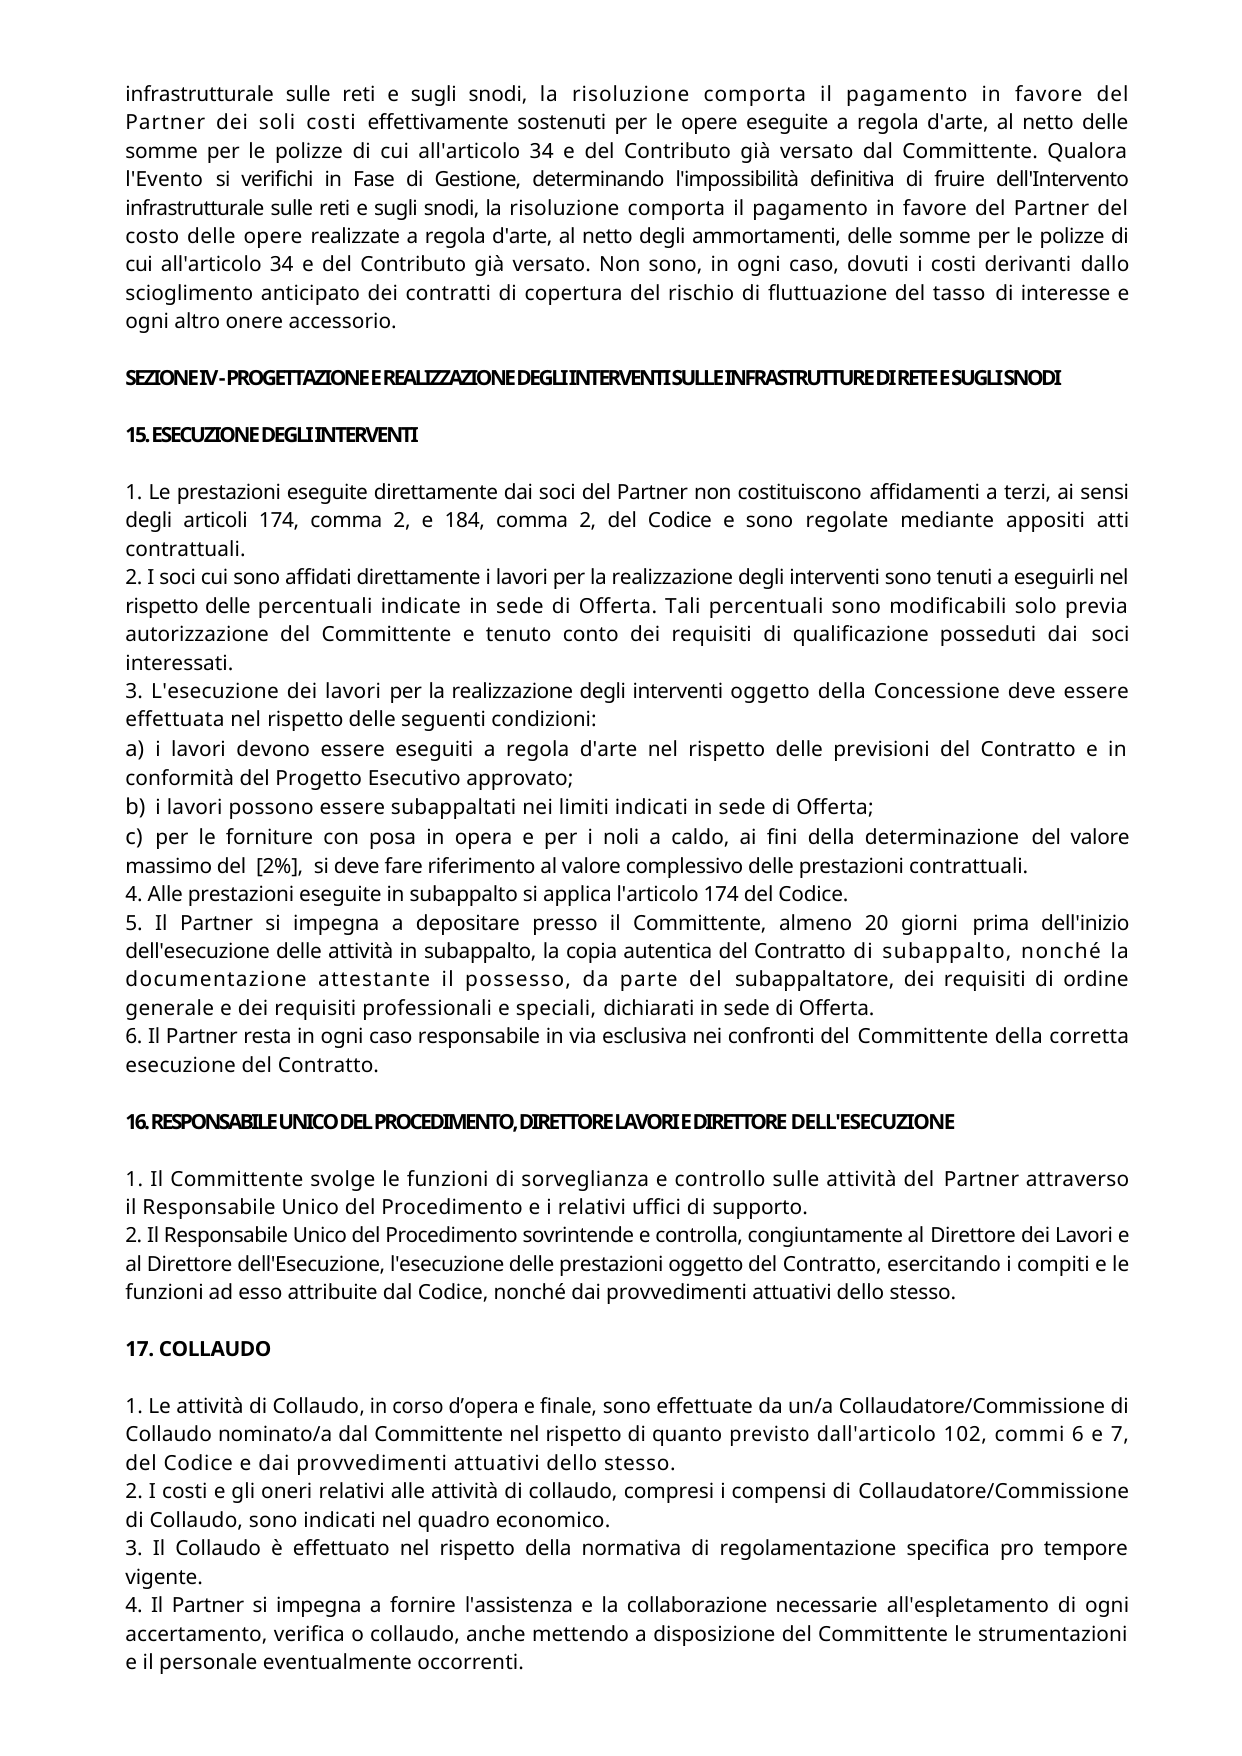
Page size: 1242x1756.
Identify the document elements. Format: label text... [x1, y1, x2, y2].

text 15. ESECUZIONE DEGLI INTERVENTI [125, 420, 1129, 449]
text 3. L'esecuzione dei lavori per la realizzazione degli interventi oggetto della Concessione deve essere effettuata nel rispetto delle seguenti condizioni: [125, 676, 1129, 733]
text 2. I costi e gli oneri relativi alle attività di collaudo, compresi i compensi di Collaudatore/Commissione di Collaudo, sono indicati nel quadro economico. [125, 1476, 1129, 1533]
text 1. Le attività di Collaudo, in corso d’opera e finale, sono effettuate da un/a Collaudatore/Commissione di Collaudo nominato/a dal Committente nel rispetto di quanto previsto dall'articolo 102, commi 6 e 7, del Codice e dai provvedimenti attuativi dello stesso. [125, 1391, 1129, 1476]
text 2. I soci cui sono affidati direttamente i lavori per la realizzazione degli interventi sono tenuti a eseguirli nel rispetto delle percentuali indicate in sede di Offerta. Tali percentuali sono modificabili solo previa autorizzazione del Committente e tenuto conto dei requisiti di qualificazione posseduti dai soci interessati. [125, 562, 1129, 676]
text 4. Alle prestazioni eseguite in subappalto si applica l'articolo 174 del Codice. [125, 879, 1129, 908]
text 6. Il Partner resta in ogni caso responsabile in via esclusiva nei confronti del Committente della corretta esecuzione del Contratto. [125, 1021, 1129, 1078]
list i lavori devono essere eseguiti a regola d'arte nel rispetto delle previsioni del Contratto e in conformità del Progetto Esecutivo approvato; [125, 733, 1129, 791]
text 5. Il Partner si impegna a depositare presso il Committente, almeno 20 giorni prima dell'inizio dell'esecuzione delle attività in subappalto, la copia autentica del Contratto di subappalto, nonché la documentazione attestante il possesso, da parte del subappaltatore, dei requisiti di ordine generale e dei requisiti professionali e speciali, dichiarati in sede di Offerta. [125, 908, 1129, 1021]
text 1. Il Committente svolge le funzioni di sorveglianza e controllo sulle attività del Partner attraverso il Responsabile Unico del Procedimento e i relativi uffici di supporto. [125, 1164, 1129, 1221]
text 3. Il Collaudo è effettuato nel rispetto della normativa di regolamentazione specifica pro tempore vigente. [125, 1533, 1129, 1590]
text 17. COLLAUDO [125, 1334, 1129, 1363]
text 4. Il Partner si impegna a fornire l'assistenza e la collaborazione necessarie all'espletamento di ogni accertamento, verifica o collaudo, anche mettendo a disposizione del Committente le strumentazioni e il personale eventualmente occorrenti. [125, 1590, 1129, 1676]
text SEZIONE IV - PROGETTAZIONE E REALIZZAZIONE DEGLI INTERVENTI SULLE INFRASTRUTTURE DI RETE E SUGLI SNODI [125, 363, 1129, 392]
text 1. Le prestazioni eseguite direttamente dai soci del Partner non costituiscono affidamenti a terzi, ai sensi degli articoli 174, comma 2, e 184, comma 2, del Codice e sono regolate mediante appositi atti contrattuali. [125, 477, 1129, 562]
list per le forniture con posa in opera e per i noli a caldo, ai fini della determinazione del valore massimo del [2%], si deve fare riferimento al valore complessivo delle prestazioni contrattuali. [125, 821, 1129, 879]
text 2. Il Responsabile Unico del Procedimento sovrintende e controlla, congiuntamente al Direttore dei Lavori e al Direttore dell'Esecuzione, l'esecuzione delle prestazioni oggetto del Contratto, esercitando i compiti e le funzioni ad esso attribuite dal Codice, nonché dai provvedimenti attuativi dello stesso. [125, 1221, 1129, 1306]
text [125, 79, 1129, 335]
text 16. RESPONSABILE UNICO DEL PROCEDIMENTO, DIRETTORE LAVORI E DIRETTORE DELL'ESECUZIONE [125, 1107, 1129, 1135]
list i lavori possono essere subappaltati nei limiti indicati in sede di Offerta; [125, 791, 1129, 821]
